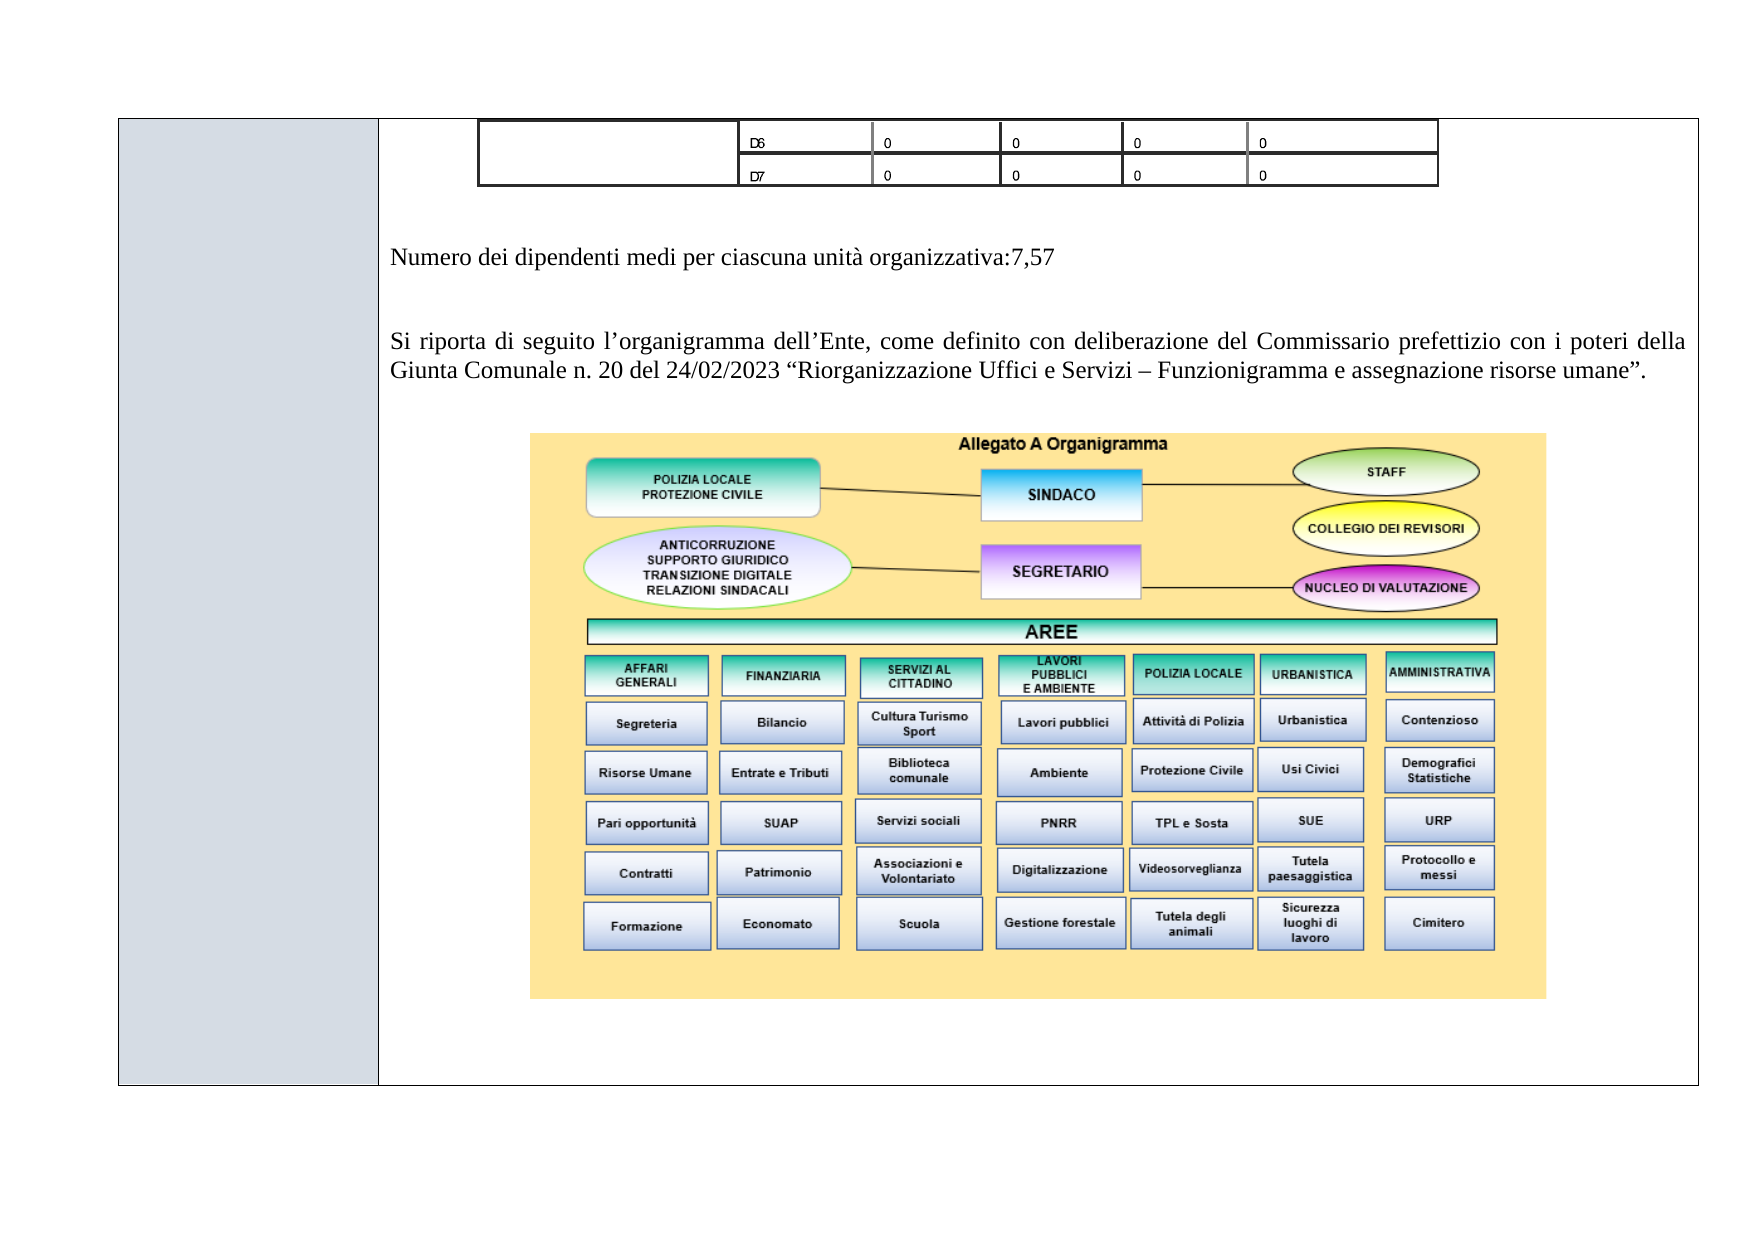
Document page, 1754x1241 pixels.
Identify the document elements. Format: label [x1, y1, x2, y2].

table_header [379, 119, 1698, 1084]
table_header [119, 119, 378, 1084]
picture [530, 433, 1547, 999]
